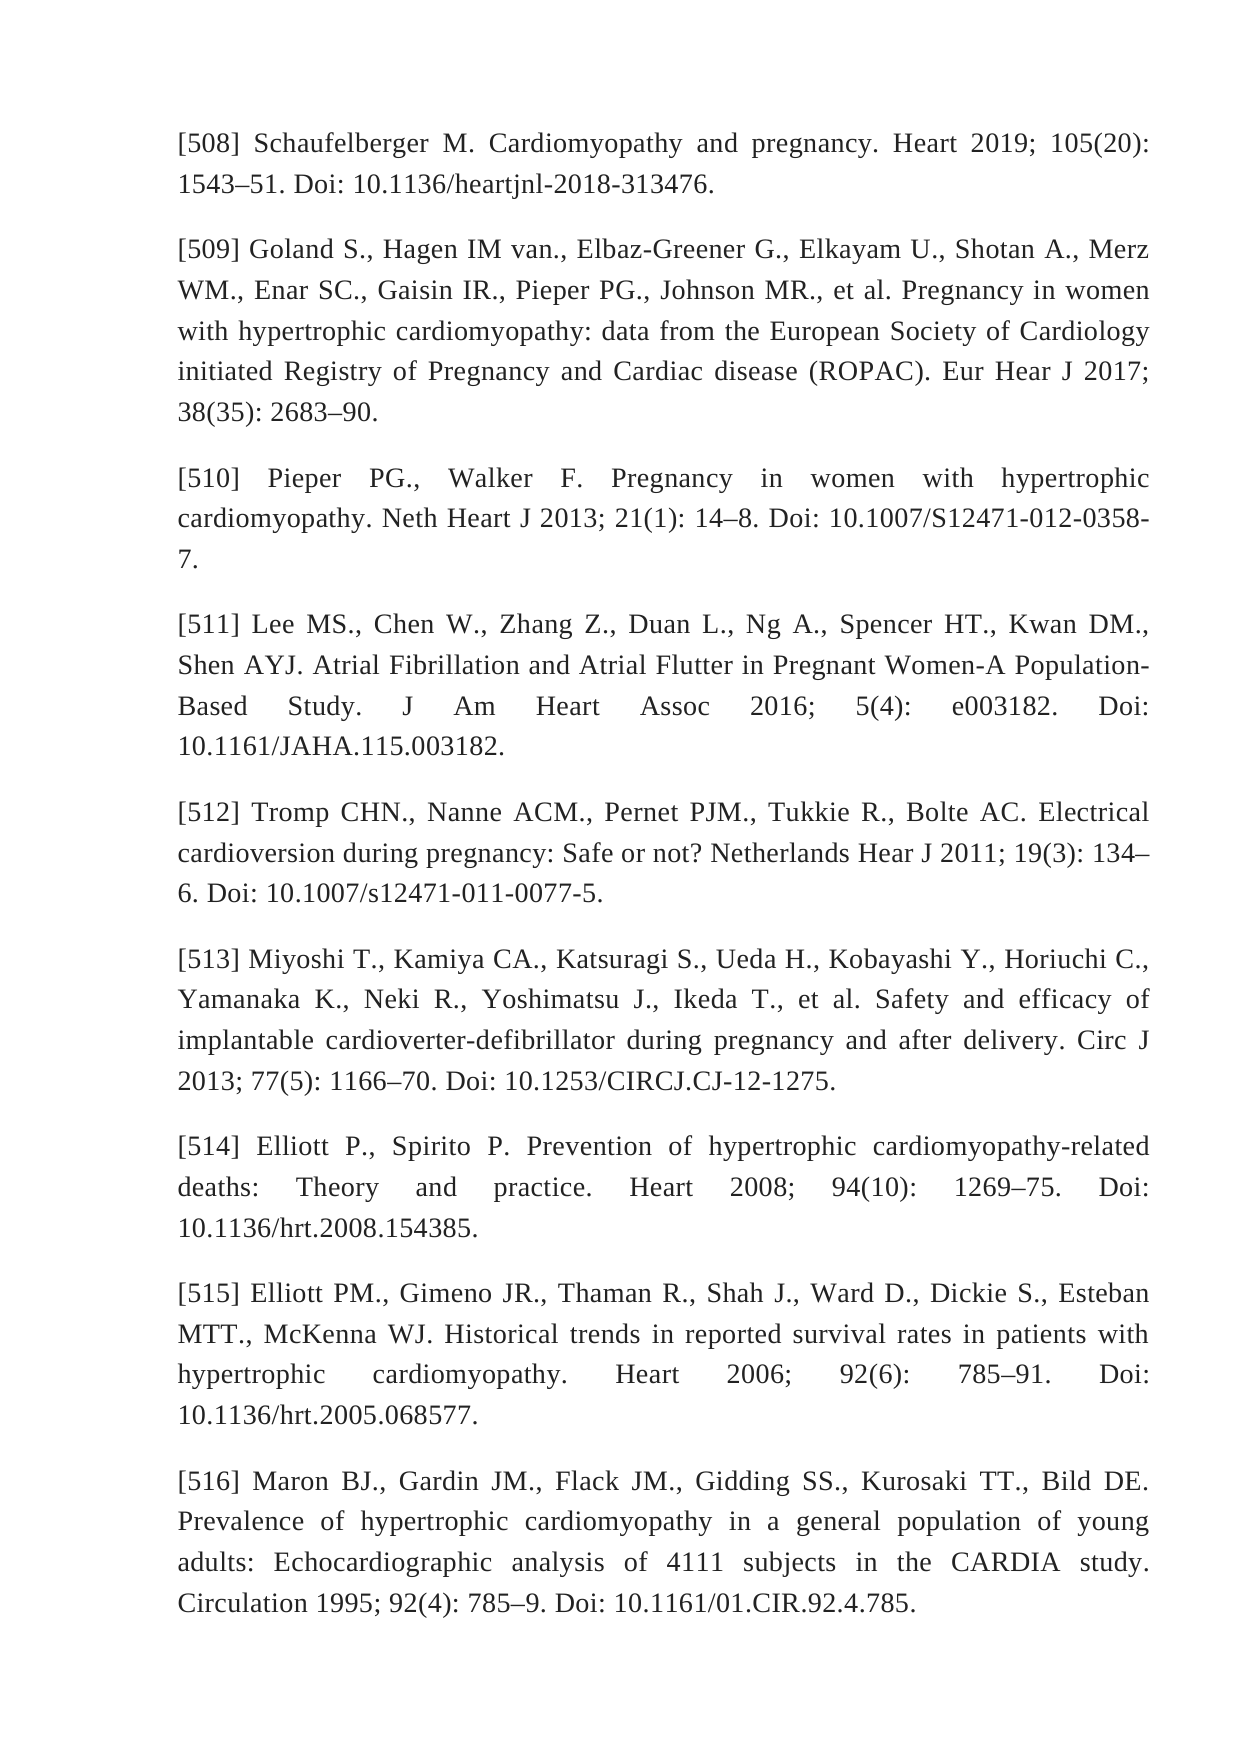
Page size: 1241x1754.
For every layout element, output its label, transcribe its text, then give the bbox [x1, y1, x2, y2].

text [515] Elliott PM., Gimeno JR., Thaman R., Shah J., Ward D., Dickie S., Esteban MTT., McKenna WJ. Historical trends in reported survival rates in patients with hypertrophic cardiomyopathy. Heart 2006; 92(6): 785–91. Doi: 10.1136/hrt.2005.068577. [177, 1268, 1152, 1431]
text [510] Pieper PG., Walker F. Pregnancy in women with hypertrophic cardiomyopathy. Neth Heart J 2013; 21(1): 14–8. Doi: 10.1007/S12471-012-0358-7. [177, 452, 1152, 574]
text [511] Lee MS., Chen W., Zhang Z., Duan L., Ng A., Spencer HT., Kwan DM., Shen AYJ. Atrial Fibrillation and Atrial Flutter in Pregnant Women-A Population-Based Study. J Am Heart Assoc 2016; 5(4): e003182. Doi: 10.1161/JAHA.115.003182. [177, 599, 1152, 762]
text [508] Schaufelberger M. Cardiomyopathy and pregnancy. Heart 2019; 105(20): 1543–51. Doi: 10.1136/heartjnl-2018-313476. [177, 118, 1152, 199]
text [512] Tromp CHN., Nanne ACM., Pernet PJM., Tukkie R., Bolte AC. Electrical cardioversion during pregnancy: Safe or not? Netherlands Hear J 2011; 19(3): 134–6. Doi: 10.1007/s12471-011-0077-5. [177, 787, 1152, 909]
text [509] Goland S., Hagen IM van., Elbaz-Greener G., Elkayam U., Shotan A., Merz WM., Enar SC., Gaisin IR., Pieper PG., Johnson MR., et al. Pregnancy in women with hypertrophic cardiomyopathy: data from the European Society of Cardiology initiated Registry of Pregnancy and Cardiac disease (ROPAC). Eur Hear J 2017; 38(35): 2683–90. [177, 224, 1152, 427]
text [514] Elliott P., Spirito P. Prevention of hypertrophic cardiomyopathy-related deaths: Theory and practice. Heart 2008; 94(10): 1269–75. Doi: 10.1136/hrt.2008.154385. [177, 1121, 1152, 1243]
text [513] Miyoshi T., Kamiya CA., Katsuragi S., Ueda H., Kobayashi Y., Horiuchi C., Yamanaka K., Neki R., Yoshimatsu J., Ikeda T., et al. Safety and efficacy of implantable cardioverter-defibrillator during pregnancy and after delivery. Circ J 2013; 77(5): 1166–70. Doi: 10.1253/CIRCJ.CJ-12-1275. [177, 934, 1152, 1096]
text [516] Maron BJ., Gardin JM., Flack JM., Gidding SS., Kurosaki TT., Bild DE. Prevalence of hypertrophic cardiomyopathy in a general population of young adults: Echocardiographic analysis of 4111 subjects in the CARDIA study. Circulation 1995; 92(4): 785–9. Doi: 10.1161/01.CIR.92.4.785. [177, 1456, 1152, 1618]
